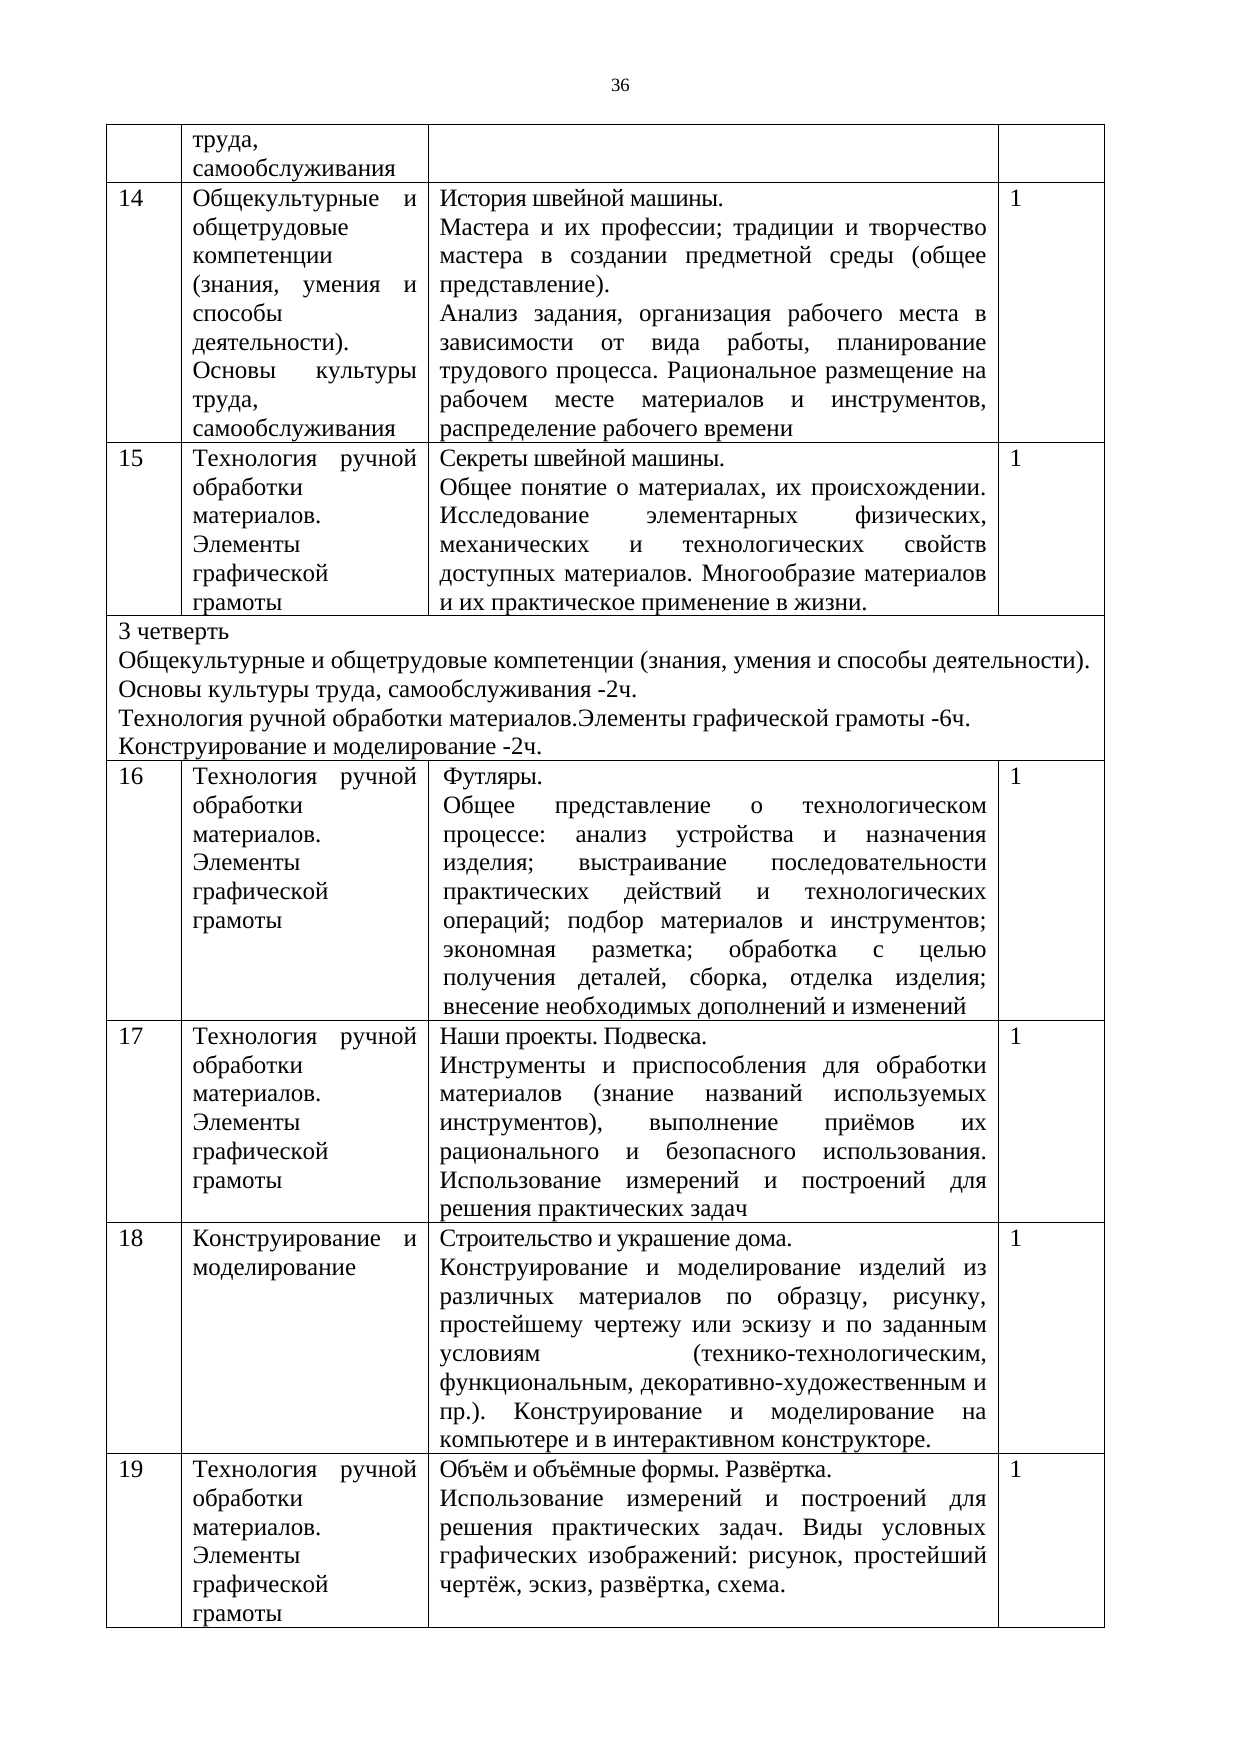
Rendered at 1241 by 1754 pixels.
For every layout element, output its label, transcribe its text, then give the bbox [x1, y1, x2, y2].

table_cell Технология ручной обработки материалов. Элементы графической грамоты [182, 1021, 428, 1222]
table_cell 18 [107, 1223, 181, 1453]
table_cell 17 [107, 1021, 181, 1222]
table_cell Секреты швейной машины. Общее понятие о материалах, их происхождении. Исследование элементарных физических, механических и технологических свойств доступных материалов. Многообразие материалов и их практическое применение в жизни. [429, 443, 998, 615]
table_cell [182, 125, 428, 182]
table_cell 1 [999, 761, 1104, 1020]
table_cell 14 [107, 183, 181, 442]
table_cell 1 [999, 183, 1104, 442]
table_cell Наши проекты. Подвеска. Инструменты и приспособления для обработки материалов (знание названий используемых инструментов), выполнение приёмов их рационального и безопасного использования. Использование измерений и построений для решения практических задач [429, 1021, 998, 1222]
table_cell Объём и объёмные формы. Развёртка. Использование измерений и построений для решения практических задач. Виды условных графических изображений: рисунок, простейший чертёж, эскиз, развёртка, схема. [429, 1454, 998, 1627]
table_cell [182, 1454, 428, 1627]
table_cell История швейной машины. Мастера и их профессии; традиции и творчество мастера в создании предметной среды (общее представление). Анализ задания, организация рабочего места в зависимости от вида работы, планирование трудового процесса. Рациональное размещение на рабочем месте материалов и инструментов, распределение рабочего времени [429, 183, 998, 442]
table_cell Строительство и украшение дома. Конструирование и моделирование изделий из различных материалов по образцу, рисунку, простейшему чертежу или эскизу и по заданным условиям (технико-технологическим, функциональным, декоративно-художественным и пр.). Конструирование и моделирование на компьютере и в интерактивном конструкторе. [429, 1223, 998, 1453]
table_cell Технология ручной обработки материалов. Элементы графической грамоты [182, 761, 428, 1020]
table_cell 1 [999, 443, 1104, 615]
table_cell Технология ручной обработки материалов. Элементы графической грамоты [182, 443, 428, 615]
table_cell 15 [107, 443, 181, 615]
table_cell 16 [107, 761, 181, 1020]
table_cell 3 четверть Общекультурные и общетрудовые компетенции (знания, умения и способы деятельности). Основы культуры труда, самообслуживания -2ч. Технология ручной обработки материалов.Элементы графической грамоты -6ч. Конструирование и моделирование -2ч. [107, 616, 1104, 760]
table_cell 1 [999, 1021, 1104, 1222]
table_cell Общекультурные и общетрудовые компетенции (знания, умения и способы деятельности). Основы культуры труда, самообслуживания [182, 183, 428, 442]
table_cell Конструирование и моделирование [182, 1223, 428, 1453]
table_cell 1 [999, 125, 1104, 182]
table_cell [429, 125, 998, 182]
table_cell 1 [999, 1454, 1104, 1627]
table_cell 19 [107, 1454, 181, 1627]
table_cell Футляры. Общее представление о технологическом процессе: анализ устройства и назначения изделия; выстраивание последовательности практических действий и технологических операций; подбор материалов и инструментов; экономная разметка; обработка с целью получения деталей, сборка, отделка изделия; внесение необходимых дополнений и изменений [429, 761, 998, 1020]
table_cell 13 [107, 125, 181, 182]
table_cell 1 [999, 1223, 1104, 1453]
